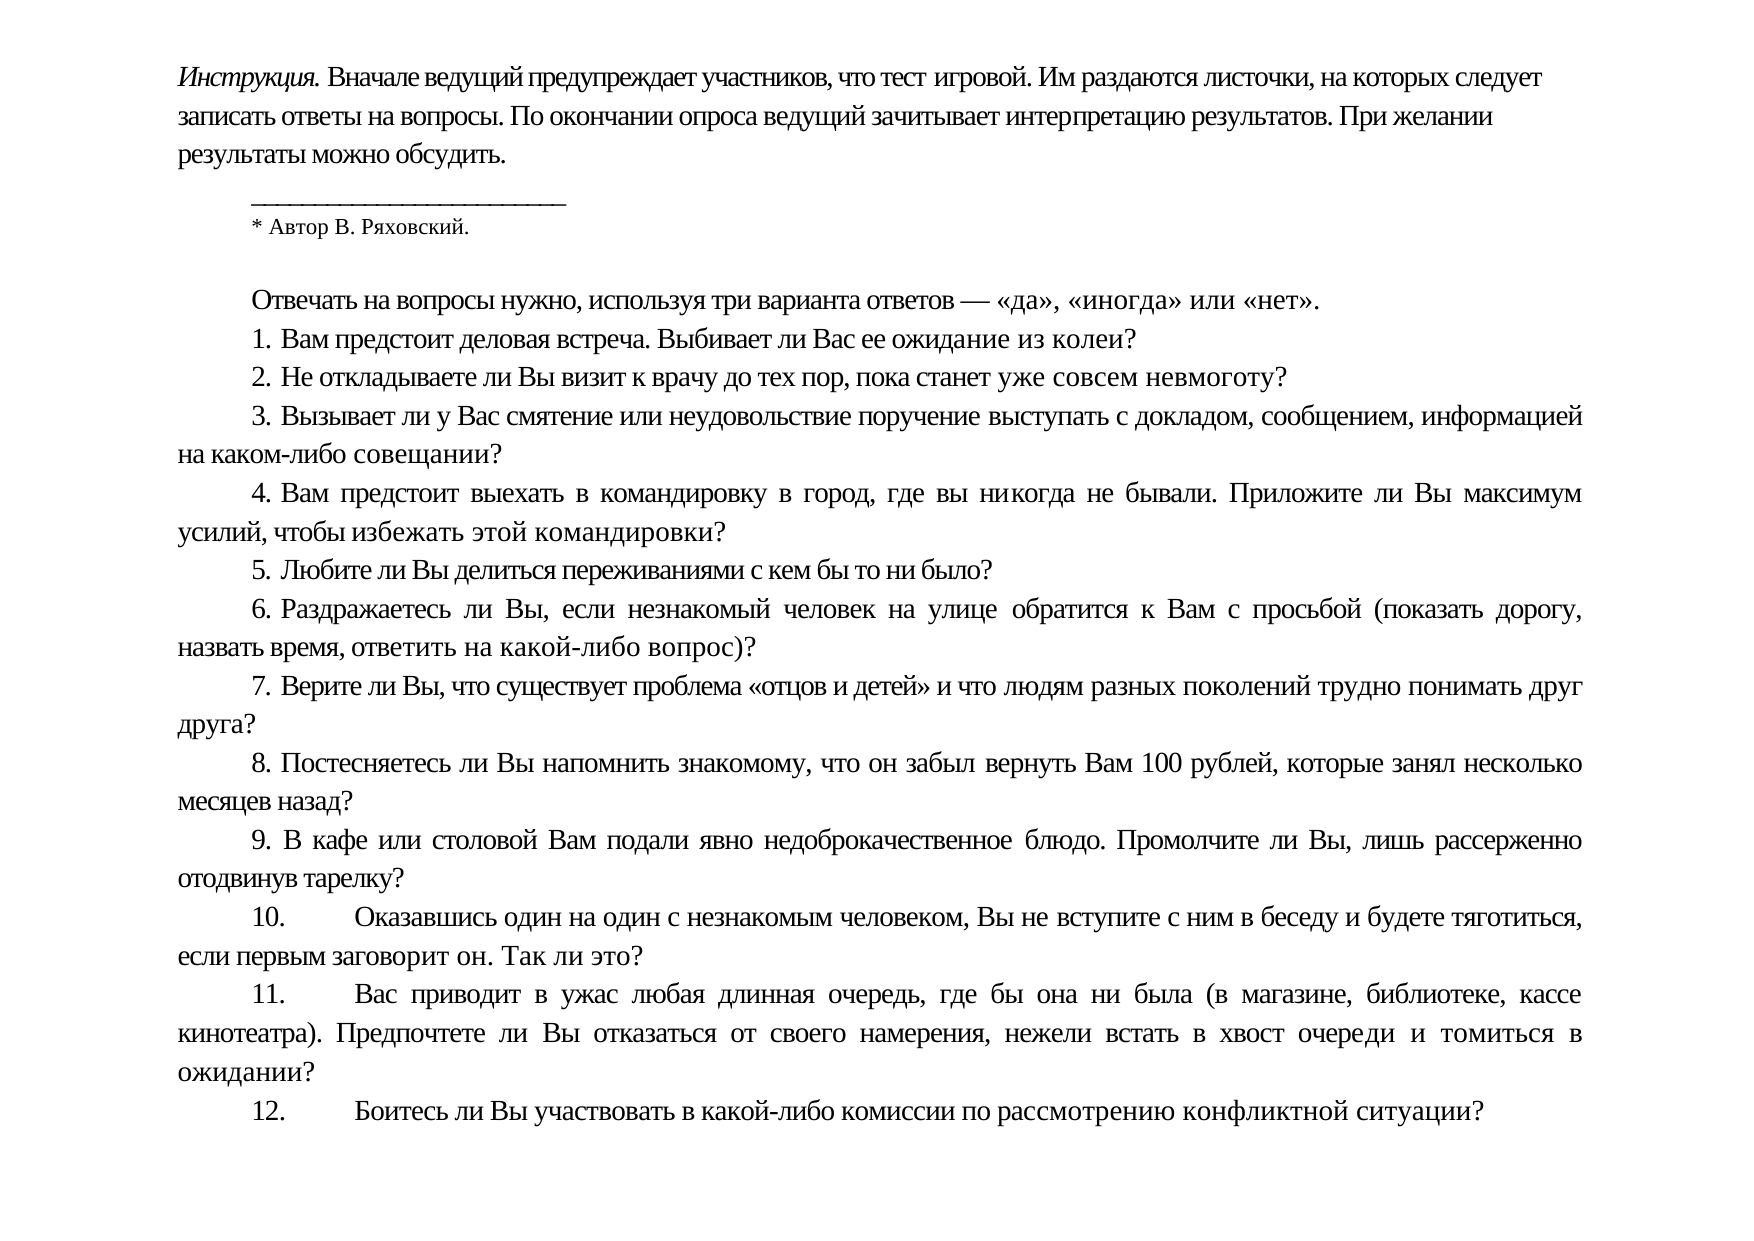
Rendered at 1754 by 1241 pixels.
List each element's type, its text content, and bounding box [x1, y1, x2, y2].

list Верите ли Вы, что существует проблема «отцов и детей» и что людям разных поколений трудно понимать друг друга? [177, 668, 1583, 740]
text _________________________ [251, 175, 1583, 208]
text * Автор В. Ряховский. [251, 213, 1583, 240]
text 9. В кафе или столовой Вам подали явно недоброкачественное блюдо. Промолчите ли Вы, лишь рассерженно отодвинув тарелку? [177, 822, 1583, 894]
list Оказавшись один на один с незнакомым человеком, Вы не вступите с ним в беседу и будете тяготиться, если первым заговорит он. Так ли это? [177, 899, 1583, 971]
list Боитесь ли Вы участвовать в какой-либо комиссии по рассмотрению конфликтной ситуации? [177, 1093, 1583, 1127]
text Отвечать на вопросы нужно, используя три варианта ответов — «да», «иногда» или «нет». [177, 282, 1583, 316]
list Постесняетесь ли Вы напомнить знакомому, что он забыл вернуть Вам 100 рублей, которые занял несколько месяцев назад? [177, 745, 1583, 817]
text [177, 59, 1583, 170]
list Вас приводит в ужас любая длинная очередь, где бы она ни была (в магазине, библиотеке, кассе кинотеатра). Предпочтете ли Вы отказаться от своего намерения, нежели встать в хвост очереди и томиться в ожидании? [177, 977, 1583, 1087]
list Вам предстоит деловая встреча. Выбивает ли Вас ее ожидание из колеи? [177, 321, 1583, 354]
list Любите ли Вы делиться переживаниями с кем бы то ни было? [177, 552, 1583, 586]
list Вызывает ли у Вас смятение или неудовольствие поручение выступать с докладом, сообщением, информацией на каком-либо совещании? [177, 398, 1583, 470]
list Вам предстоит выехать в командировку в город, где вы никогда не бывали. Приложите ли Вы максимум усилий, чтобы избежать этой командировки? [177, 475, 1583, 547]
list Раздражаетесь ли Вы, если незнакомый человек на улице обратится к Вам с просьбой (показать дорогу, назвать время, ответить на какой-либо вопрос)? [177, 591, 1583, 663]
list Не откладываете ли Вы визит к врачу до тех пор, пока станет уже совсем невмоготу? [177, 359, 1583, 393]
